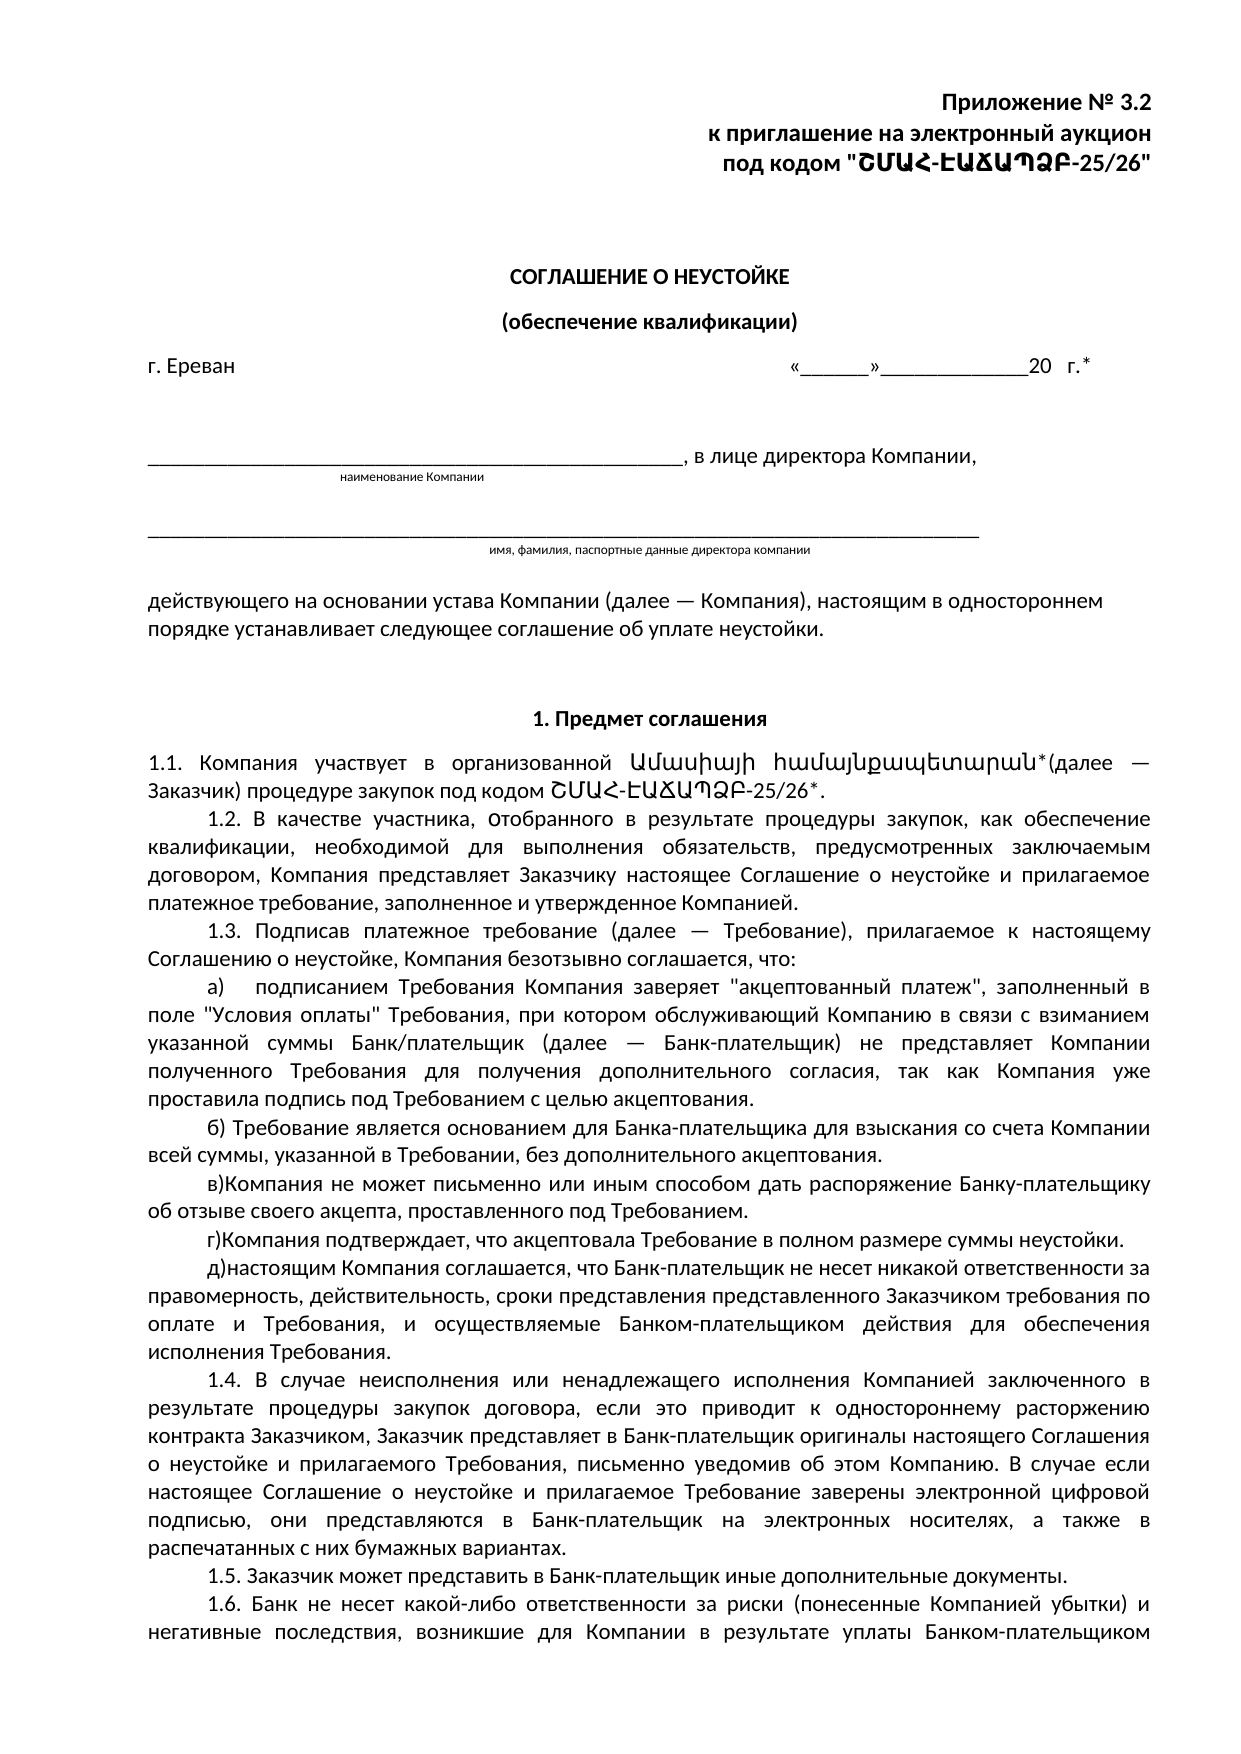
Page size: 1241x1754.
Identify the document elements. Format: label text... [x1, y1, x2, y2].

text б) Требование является основанием для Банка-плательщика для взыскания со счета Компании всей суммы, указанной в Требовании, без дополнительного акцептования. [148, 1113, 1152, 1169]
text к приглашение на электронный аукцион [177, 117, 1152, 147]
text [148, 1589, 1152, 1645]
table_header «______»_____________20 г.* [635, 351, 1104, 396]
text имя, фамилия, паспортные данные директора компании [148, 542, 1152, 569]
text 1. Предмет соглашения [148, 704, 1152, 732]
text наименование Компании [340, 469, 1152, 497]
table_header г. Ереван [136, 351, 635, 396]
text а) подписанием Требования Компания заверяет "акцептованный платеж", заполненный в поле "Условия оплаты" Требования, при котором обслуживающий Компанию в связи с взиманием указанной суммы Банк/плательщик (далее — Банк-плательщик) не представляет Компании полученного Требования для получения дополнительного согласия, так как Компания уже проставила подпись под Требованием с целью акцептования. [148, 972, 1152, 1113]
text 1.3. Подписав платежное требование (далее — Требование), прилагаемое к настоящему Соглашению о неустойке, Компания безотзывно соглашается, что: [148, 916, 1152, 972]
text действующего на основании устава Компании (далее — Компания), настоящим в одностороннем [148, 586, 1152, 614]
text 1.2. В качестве участника, օтобранного в результате процедуры закупок, как обеспечение квалификации, необходимой для выполнения обязательств, предусмотренных заключаемым договором, Kомпания представляет Заказчику настоящее Соглашение о неустойке и прилагаемое платежное требование, заполненное и утвержденное Компанией. [148, 804, 1152, 916]
text г)Компания подтверждает, что акцептовала Требование в полном размере суммы неустойки. [148, 1225, 1152, 1253]
text _________________________________________________________________________ [148, 513, 1152, 542]
text Приложение № 3.2 [148, 86, 1152, 117]
text 1.1. Компания участвует в организованной Ամասիայի համայնքապետարան*(далее — Заказчик) процедуре закупок под кодом ՇՄԱՀ-ԷԱՃԱՊՁԲ-25/26*. [148, 748, 1152, 804]
text порядке устанавливает следующее соглашение об уплате неустойки. [148, 614, 1152, 642]
text д)настоящим Компания соглашается, что Банк-плательщик не несет никакой ответственности за правомерность, действительность, сроки представления представленного Заказчиком требования по оплате и Требования, и осуществляемые Банком-плательщиком действия для обеспечения исполнения Требования. [148, 1253, 1152, 1365]
text под кодом "ՇՄԱՀ-ԷԱՃԱՊՁԲ-25/26" [177, 147, 1152, 178]
text 1.5. Заказчик может представить в Банк-плательщик иные дополнительные документы. [148, 1561, 1152, 1589]
text (обеспечение квалификации) [148, 307, 1152, 335]
text 1.4. В случае неисполнения или ненадлежащего исполнения Компанией заключенного в результате процедуры закупок договора, если это приводит к одностороннему расторжению контракта Заказчиком, Заказчик представляет в Банк-плательщик оригиналы настоящего Соглашения о неустойке и прилагаемого Требования, письменно уведомив об этом Компанию. В случае если настоящее Соглашение о неустойке и прилагаемое Требование заверены электронной цифровой подписью, они представляются в Банк-плательщик на электронных носителях, а также в распечатанных с них бумажных вариантах. [148, 1365, 1152, 1561]
text _______________________________________________, в лице директора Компании, [148, 441, 1152, 469]
text СОГЛАШЕНИЕ О НЕУСТОЙКЕ [148, 262, 1152, 290]
text в)Компания не может письменно или иным способом дать распоряжение Банку-плательщику об отзыве своего акцепта, проставленного под Требованием. [148, 1169, 1152, 1225]
